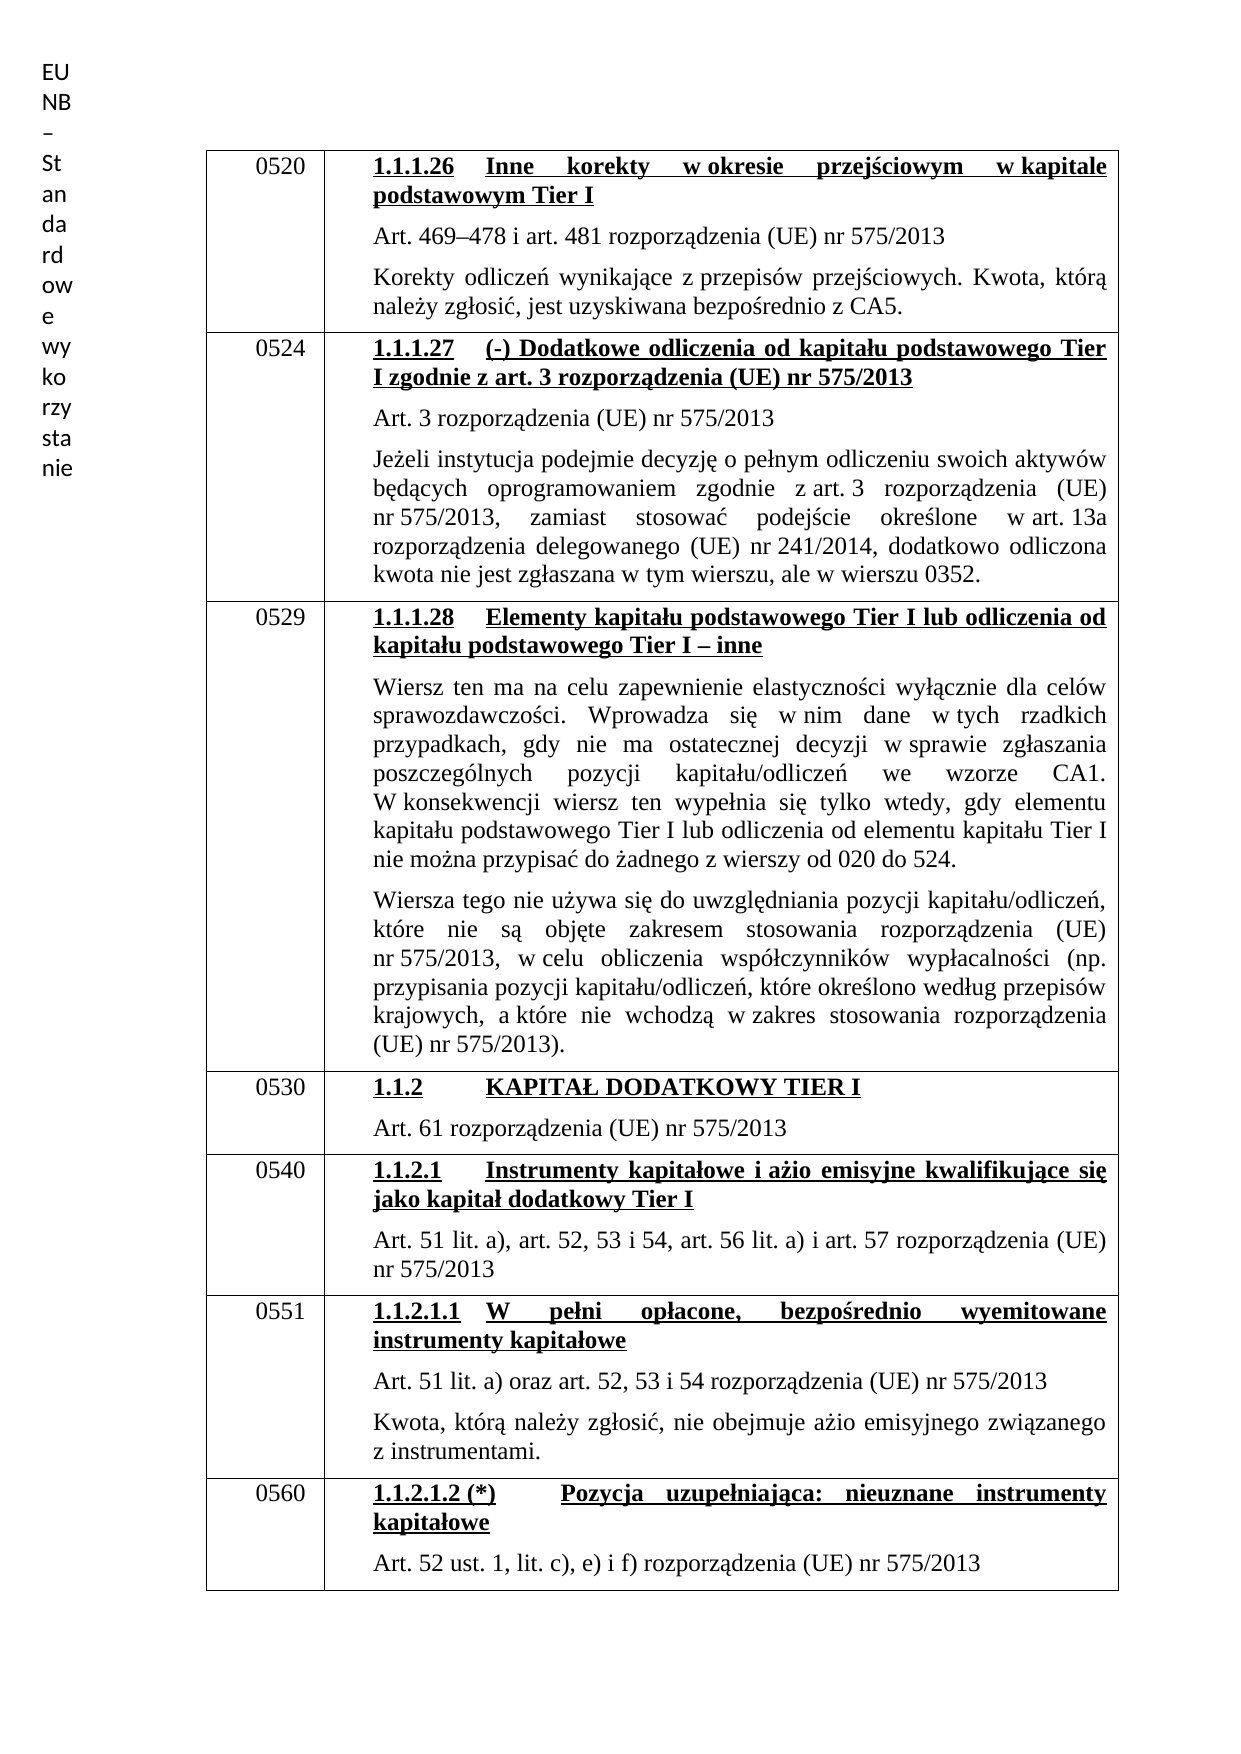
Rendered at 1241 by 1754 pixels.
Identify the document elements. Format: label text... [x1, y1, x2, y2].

table_cell 0560 [207, 1479, 324, 1590]
table_cell 0520 [207, 151, 324, 332]
table_cell 0524 [207, 333, 324, 601]
table_cell 0551 [207, 1296, 324, 1477]
table_cell 0540 [207, 1155, 324, 1295]
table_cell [325, 1479, 1118, 1590]
table_cell 1.1.1.27 (-) Dodatkowe odliczenia od kapitału podstawowego Tier I zgodnie z art. 3 rozporządzenia (UE) nr 575/2013 Art. 3 rozporządzenia (UE) nr 575/2013 Jeżeli instytucja podejmie decyzję o pełnym odliczeniu swoich aktywów będących oprogramowaniem zgodnie z art. 3 rozporządzenia (UE) nr 575/2013, zamiast stosować podejście określone w art. 13a rozporządzenia delegowanego (UE) nr 241/2014, dodatkowo odliczona kwota nie jest zgłaszana w tym wierszu, ale w wierszu 0352. [325, 333, 1118, 601]
table_cell 0530 [207, 1072, 324, 1154]
table_cell 1.1.2.1.1 W pełni opłacone, bezpośrednio wyemitowane instrumenty kapitałowe Art. 51 lit. a) oraz art. 52, 53 i 54 rozporządzenia (UE) nr 575/2013 Kwota, którą należy zgłosić, nie obejmuje ażio emisyjnego związanego z instrumentami. [325, 1296, 1118, 1477]
table_cell 1.1.1.26 Inne korekty w okresie przejściowym w kapitale podstawowym Tier I Art. 469–478 i art. 481 rozporządzenia (UE) nr 575/2013 Korekty odliczeń wynikające z przepisów przejściowych. Kwota, którą należy zgłosić, jest uzyskiwana bezpośrednio z CA5. [325, 151, 1118, 332]
table_cell 0529 [207, 602, 324, 1071]
table_cell 1.1.1.28 Elementy kapitału podstawowego Tier I lub odliczenia od kapitału podstawowego Tier I – inne Wiersz ten ma na celu zapewnienie elastyczności wyłącznie dla celów sprawozdawczości. Wprowadza się w nim dane w tych rzadkich przypadkach, gdy nie ma ostatecznej decyzji w sprawie zgłaszania poszczególnych pozycji kapitału/odliczeń we wzorze CA1. W konsekwencji wiersz ten wypełnia się tylko wtedy, gdy elementu kapitału podstawowego Tier I lub odliczenia od elementu kapitału Tier I nie można przypisać do żadnego z wierszy od 020 do 524. Wiersza tego nie używa się do uwzględniania pozycji kapitału/odliczeń, które nie są objęte zakresem stosowania rozporządzenia (UE) nr 575/2013, w celu obliczenia współczynników wypłacalności (np. przypisania pozycji kapitału/odliczeń, które określono według przepisów krajowych, a które nie wchodzą w zakres stosowania rozporządzenia (UE) nr 575/2013). [325, 602, 1118, 1071]
table_cell 1.1.2 KAPITAŁ DODATKOWY TIER I Art. 61 rozporządzenia (UE) nr 575/2013 [325, 1072, 1118, 1154]
table_cell 1.1.2.1 Instrumenty kapitałowe i ażio emisyjne kwalifikujące się jako kapitał dodatkowy Tier I Art. 51 lit. a), art. 52, 53 i 54, art. 56 lit. a) i art. 57 rozporządzenia (UE) nr 575/2013 [325, 1155, 1118, 1295]
